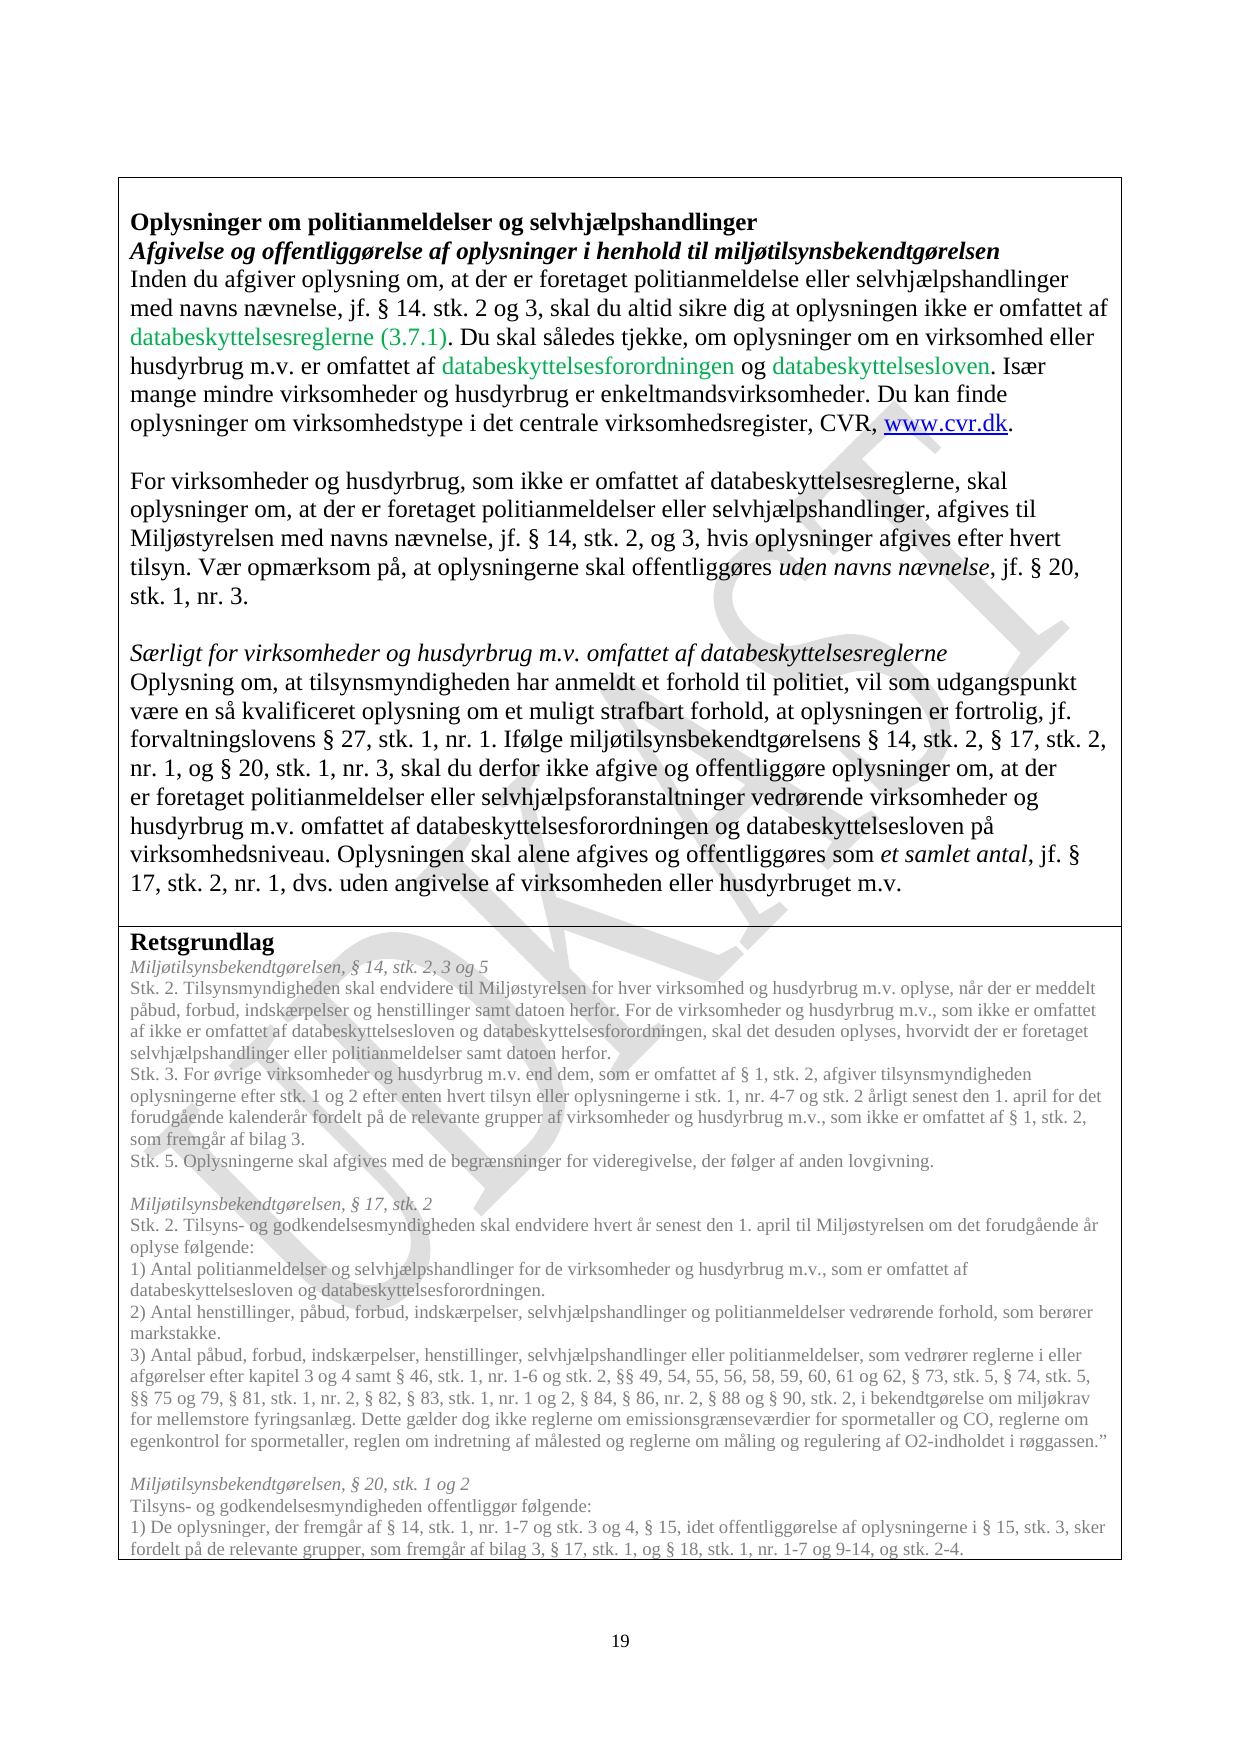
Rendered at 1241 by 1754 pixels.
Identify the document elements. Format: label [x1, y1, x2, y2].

table_cell [119, 178, 1121, 926]
table_cell [119, 927, 1121, 1559]
